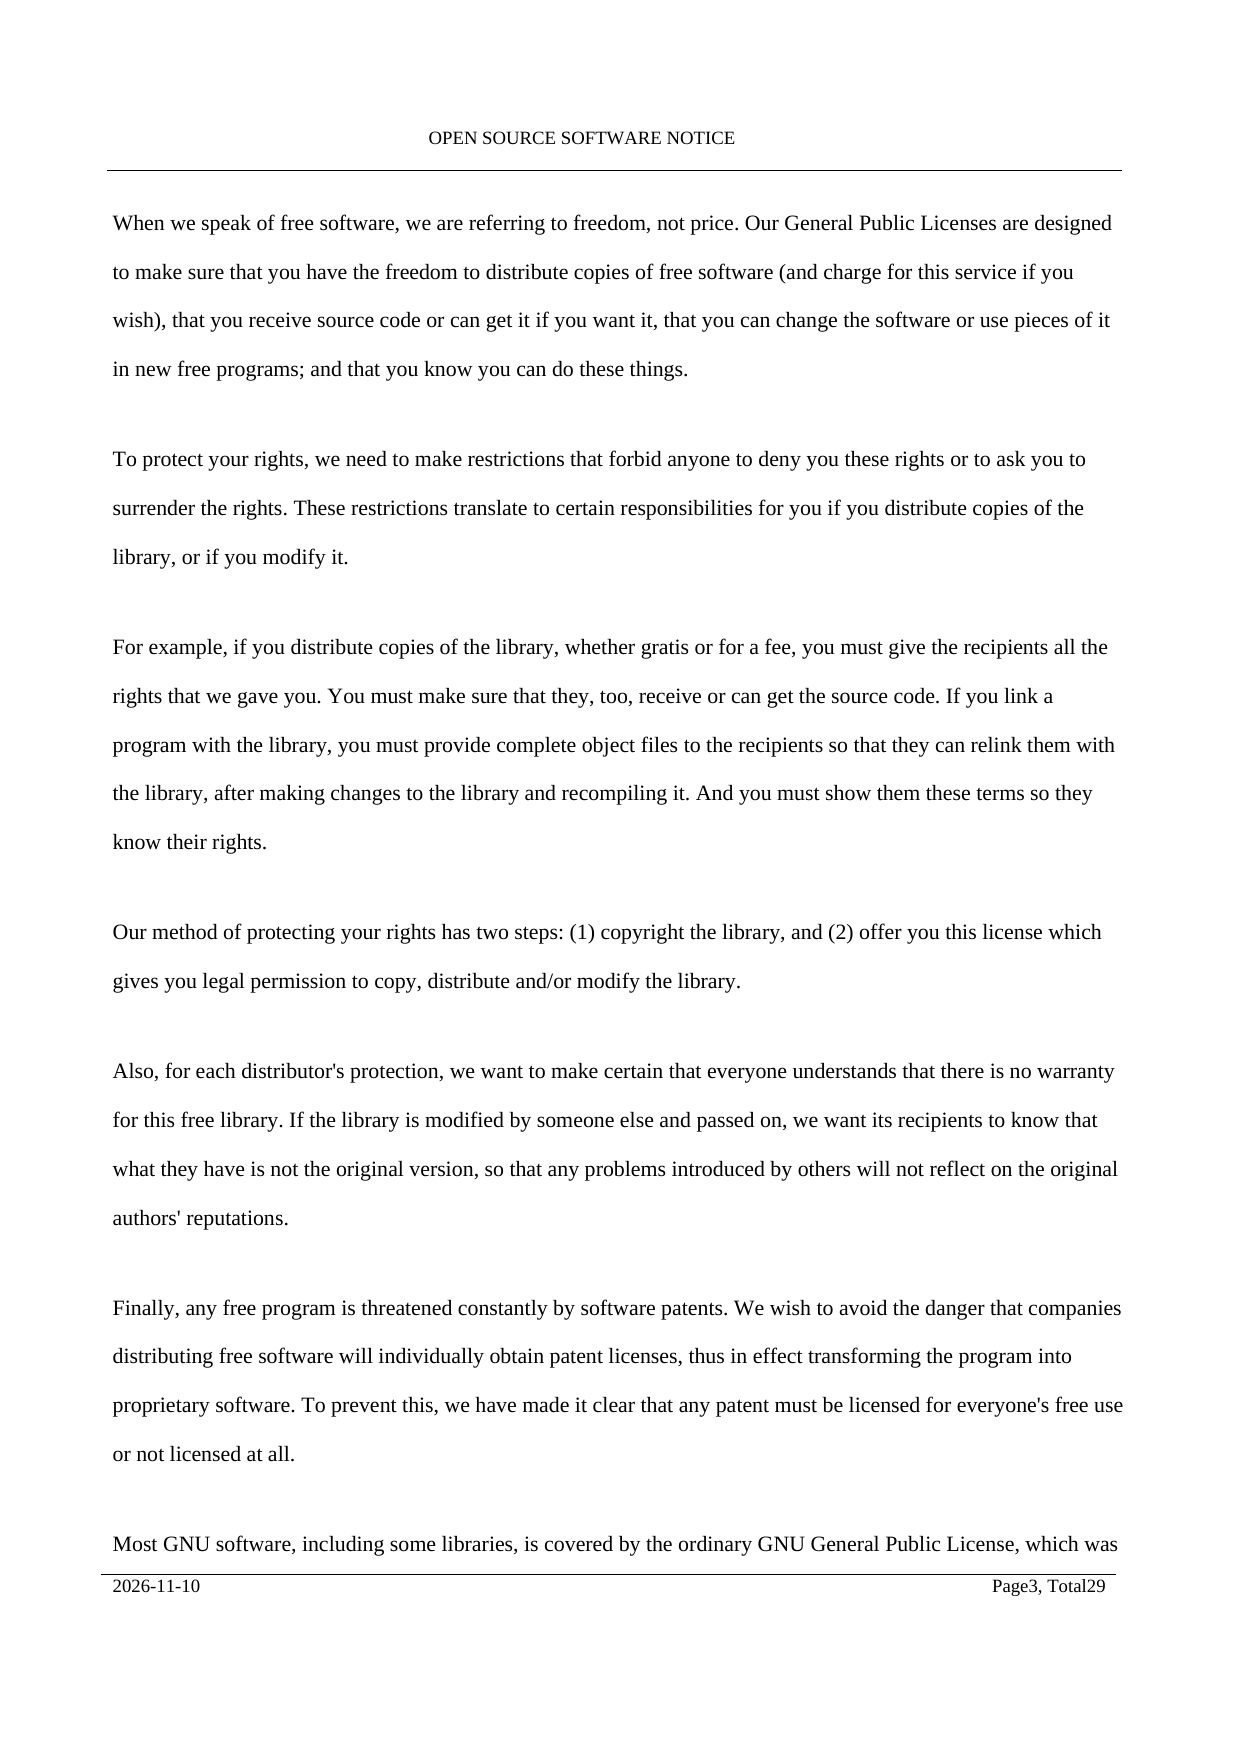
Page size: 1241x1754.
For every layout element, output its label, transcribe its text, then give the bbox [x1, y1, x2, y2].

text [112, 1528, 1128, 1560]
text When we speak of free software, we are referring to freedom, not price. Our General Public Licenses are designed to make sure that you have the freedom to distribute copies of free software (and charge for this service if you wish), that you receive source code or can get it if you want it, that you can change the software or use pieces of it in new free programs; and that you know you can do these things. [112, 206, 1128, 385]
text Finally, any free program is threatened constantly by software patents. We wish to avoid the danger that companies distributing free software will individually obtain patent licenses, thus in effect transforming the program into proprietary software. To prevent this, we have made it clear that any patent must be licensed for everyone's free use or not licensed at all. [112, 1291, 1128, 1470]
text Also, for each distributor's protection, we want to make certain that everyone understands that there is no warranty for this free library. If the library is modified by someone else and passed on, we want its recipients to know that what they have is not the original version, so that any problems introduced by others will not reflect on the original authors' reputations. [112, 1055, 1128, 1233]
text Our method of protecting your rights has two steps: (1) copyright the library, and (2) offer you this license which gives you legal permission to copy, distribute and/or modify the library. [112, 916, 1128, 997]
text For example, if you distribute copies of the library, whether gratis or for a fee, you must give the recipients all the rights that we gave you. You must make sure that they, too, receive or can get the source code. If you link a program with the library, you must provide complete object files to the recipients so that they can relink them with the library, after making changes to the library and recompiling it. And you must show them these terms so they know their rights. [112, 631, 1128, 858]
text To protect your rights, we need to make restrictions that forbid anyone to deny you these rights or to ask you to surrender the rights. These restrictions translate to certain responsibilities for you if you distribute copies of the library, or if you modify it. [112, 443, 1128, 573]
